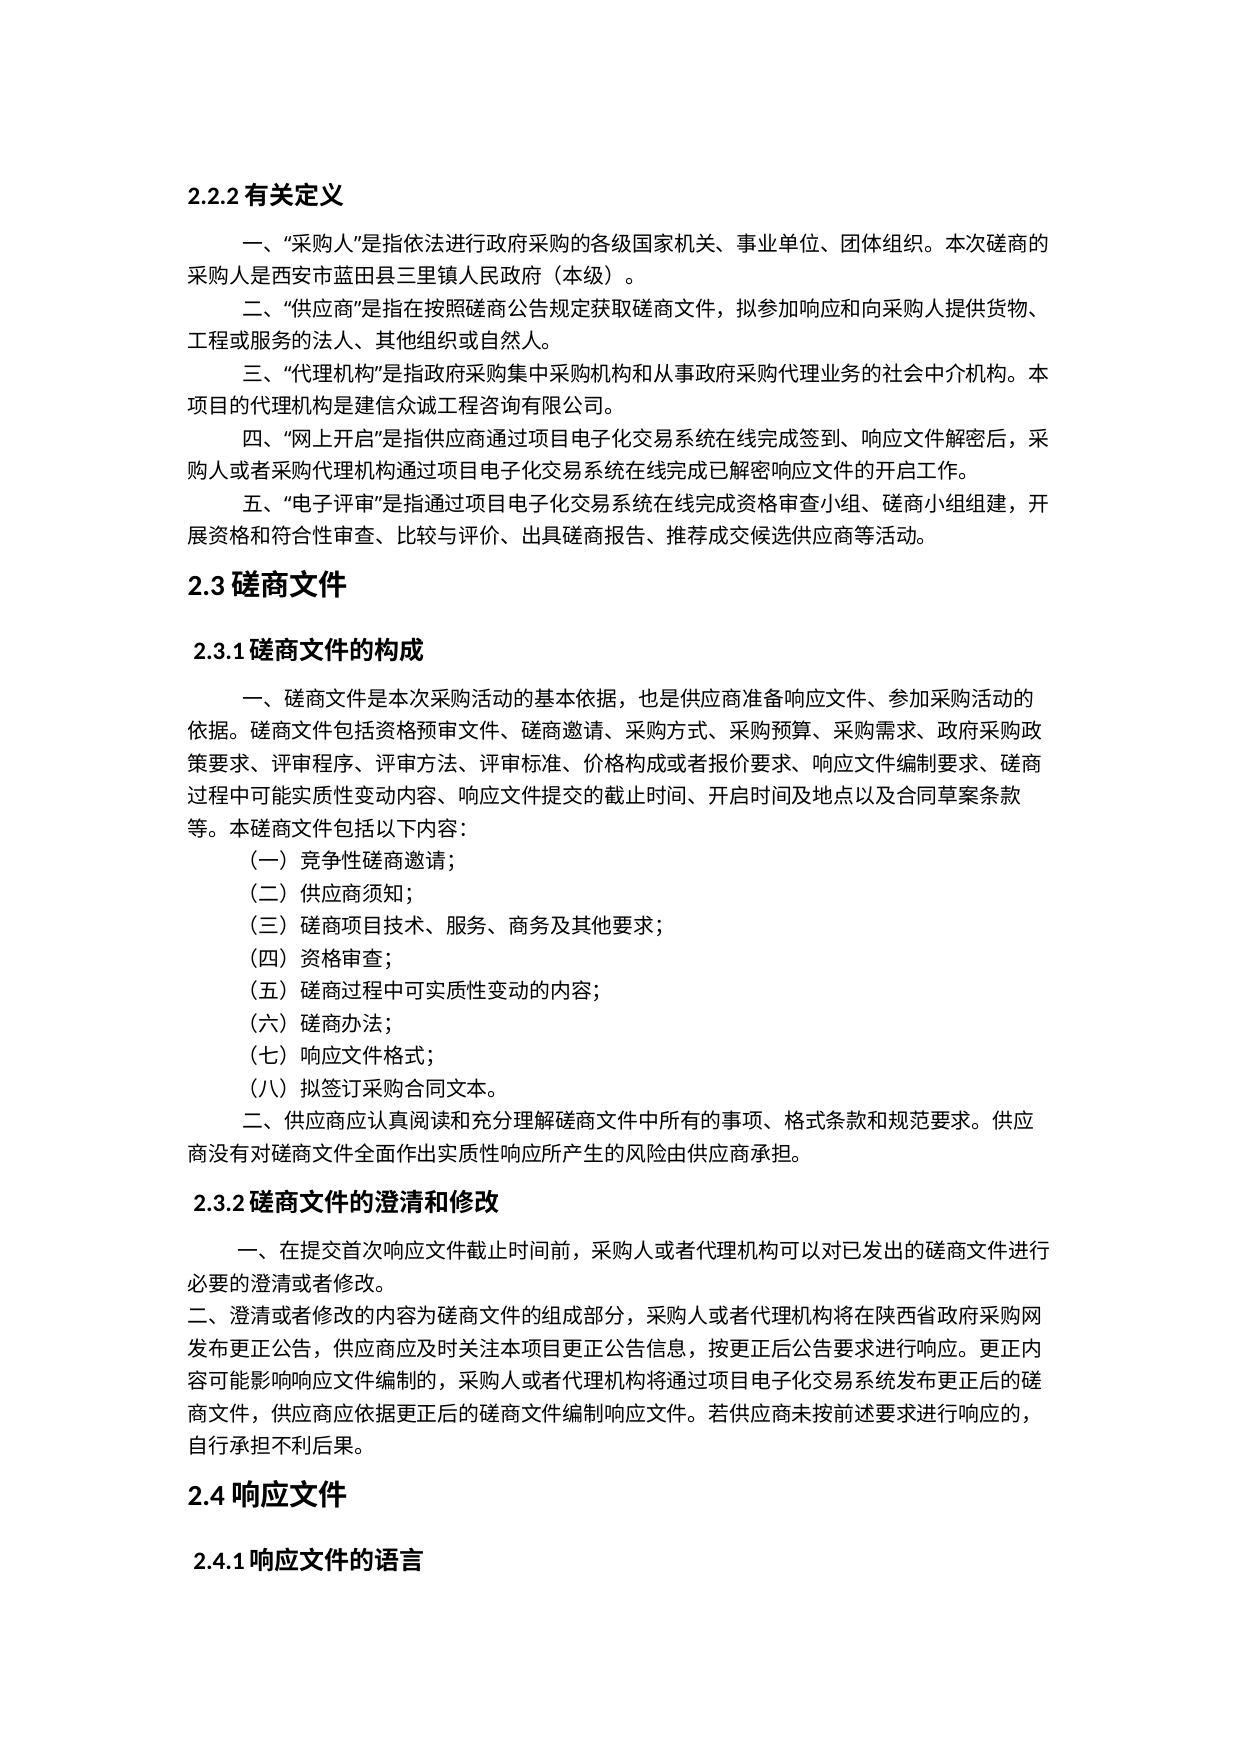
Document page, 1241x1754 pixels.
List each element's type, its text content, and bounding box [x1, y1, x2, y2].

text （七）响应文件格式； [187, 1039, 1053, 1072]
text 五、“电子评审”是指通过项目电子化交易系统在线完成资格审查小组、磋商小组组建，开展资格和符合性审查、比较与评价、出具磋商报告、推荐成交候选供应商等活动。 [187, 487, 1053, 552]
text 三、“代理机构”是指政府采购集中采购机构和从事政府采购代理业务的社会中介机构。本项目的代理机构是建信众诚工程咨询有限公司。 [187, 357, 1053, 422]
text （四）资格审查； [187, 942, 1053, 974]
text 2.4.1响应文件的语言 [187, 1527, 1053, 1592]
text 四、“网上开启”是指供应商通过项目电子化交易系统在线完成签到、响应文件解密后，采购人或者采购代理机构通过项目电子化交易系统在线完成已解密响应文件的开启工作。 [187, 422, 1053, 487]
text （五）磋商过程中可实质性变动的内容； [187, 974, 1053, 1007]
text 2.3磋商文件 [187, 552, 1053, 617]
text （二）供应商须知； [187, 877, 1053, 909]
text （一）竞争性磋商邀请； [187, 844, 1053, 877]
text 2.2.2有关定义 [187, 162, 1053, 227]
text 2.4响应文件 [187, 1462, 1053, 1527]
text 二、供应商应认真阅读和充分理解磋商文件中所有的事项、格式条款和规范要求。供应商没有对磋商文件全面作出实质性响应所产生的风险由供应商承担。 [187, 1104, 1053, 1169]
text 二、澄清或者修改的内容为磋商文件的组成部分，采购人或者代理机构将在陕西省政府采购网发布更正公告，供应商应及时关注本项目更正公告信息，按更正后公告要求进行响应。更正内容可能影响响应文件编制的，采购人或者代理机构将通过项目电子化交易系统发布更正后的磋商文件，供应商应依据更正后的磋商文件编制响应文件。若供应商未按前述要求进行响应的，自行承担不利后果。 [187, 1299, 1053, 1462]
text 2.3.2磋商文件的澄清和修改 [187, 1169, 1053, 1234]
text 一、磋商文件是本次采购活动的基本依据，也是供应商准备响应文件、参加采购活动的依据。磋商文件包括资格预审文件、磋商邀请、采购方式、采购预算、采购需求、政府采购政策要求、评审程序、评审方法、评审标准、价格构成或者报价要求、响应文件编制要求、磋商过程中可能实质性变动内容、响应文件提交的截止时间、开启时间及地点以及合同草案条款等。本磋商文件包括以下内容： [187, 682, 1053, 844]
text （六）磋商办法； [187, 1007, 1053, 1039]
text （八）拟签订采购合同文本。 [187, 1072, 1053, 1104]
text （三）磋商项目技术、服务、商务及其他要求； [187, 909, 1053, 942]
text 一、“采购人”是指依法进行政府采购的各级国家机关、事业单位、团体组织。本次磋商的采购人是西安市蓝田县三里镇人民政府（本级）。 [187, 227, 1053, 292]
text 2.3.1磋商文件的构成 [187, 617, 1053, 682]
text 二、“供应商”是指在按照磋商公告规定获取磋商文件，拟参加响应和向采购人提供货物、工程或服务的法人、其他组织或自然人。 [187, 292, 1053, 357]
text 一、在提交首次响应文件截止时间前，采购人或者代理机构可以对已发出的磋商文件进行必要的澄清或者修改。 [187, 1234, 1053, 1299]
